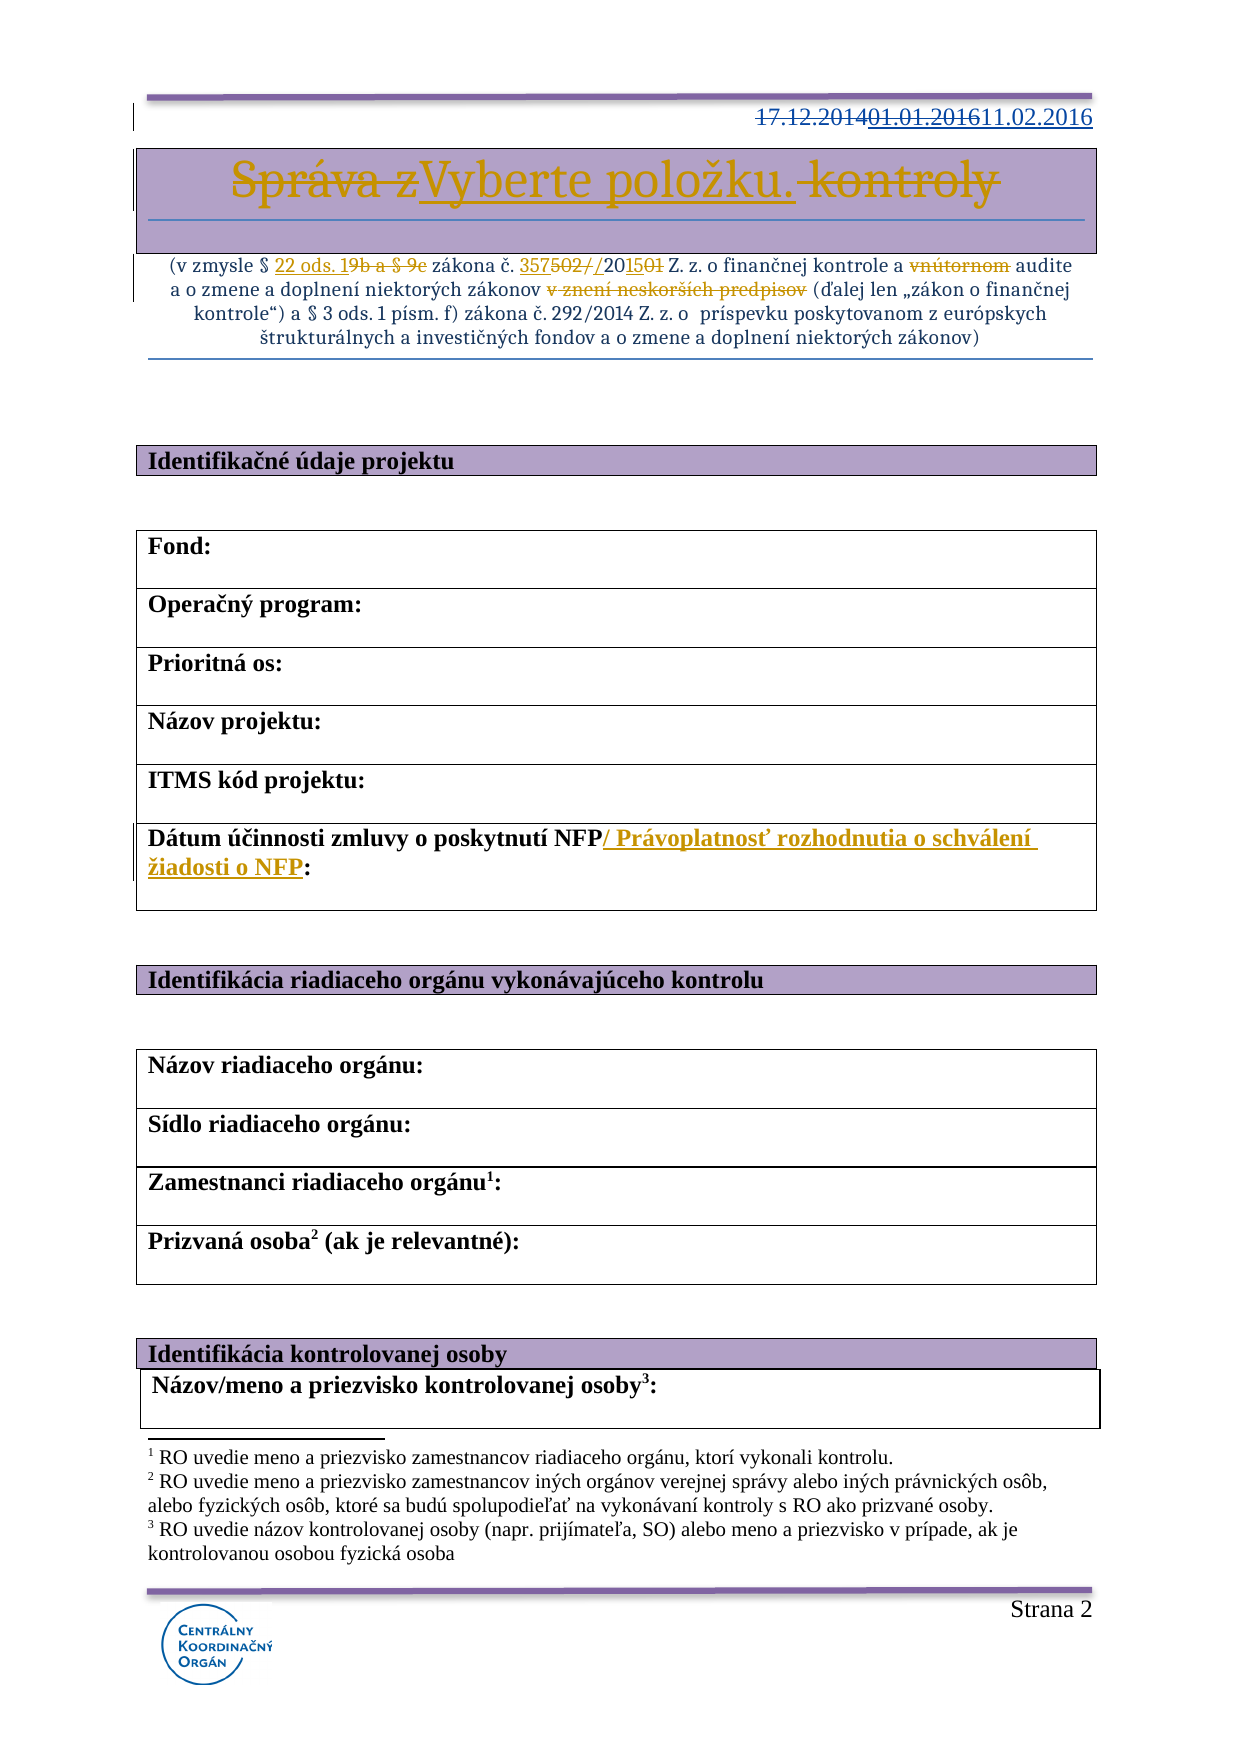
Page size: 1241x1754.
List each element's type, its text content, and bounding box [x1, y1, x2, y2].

table_header Názov/meno a priezvisko kontrolovanej osoby: [141, 1370, 1099, 1428]
table_header Identifikačné údaje projektu [137, 446, 1096, 475]
table_cell Sídlo riadiaceho orgánu: [137, 1109, 1096, 1166]
table_cell Operačný program: [137, 589, 1096, 647]
table_cell Prioritná os: [137, 648, 1096, 705]
table_cell Názov projektu: [137, 706, 1096, 764]
table_header Názov riadiaceho orgánu: [137, 1050, 1096, 1108]
table_header Fond: [137, 531, 1096, 588]
table_cell Zamestnanci riadiaceho orgánu: [137, 1168, 1096, 1225]
table_header [137, 149, 1096, 253]
table_header Identifikácia riadiaceho orgánu vykonávajúceho kontrolu [137, 966, 1096, 994]
table_cell Dátum účinnosti zmluvy o poskytnutí NFP: [137, 824, 1096, 910]
title (v zmysle § zákona č. 20 Z. z. o finančnej kontrole a audite a o zmene a doplnení niektorých zákonov (ďalej len „zákon o finančnej kontrole“) a § 3 ods. 1 písm. f) zákona č. 292/2014 Z. z. o príspevku poskytovanom z európskych štrukturálnych a investičných fondov a o zmene a doplnení niektorých zákonov) [148, 254, 1093, 358]
picture [159, 1602, 272, 1684]
table_cell ITMS kód projektu: [137, 765, 1096, 822]
table_cell Prizvaná osoba (ak je relevantné): [137, 1226, 1096, 1283]
table_header Identifikácia kontrolovanej osoby [137, 1339, 1096, 1368]
